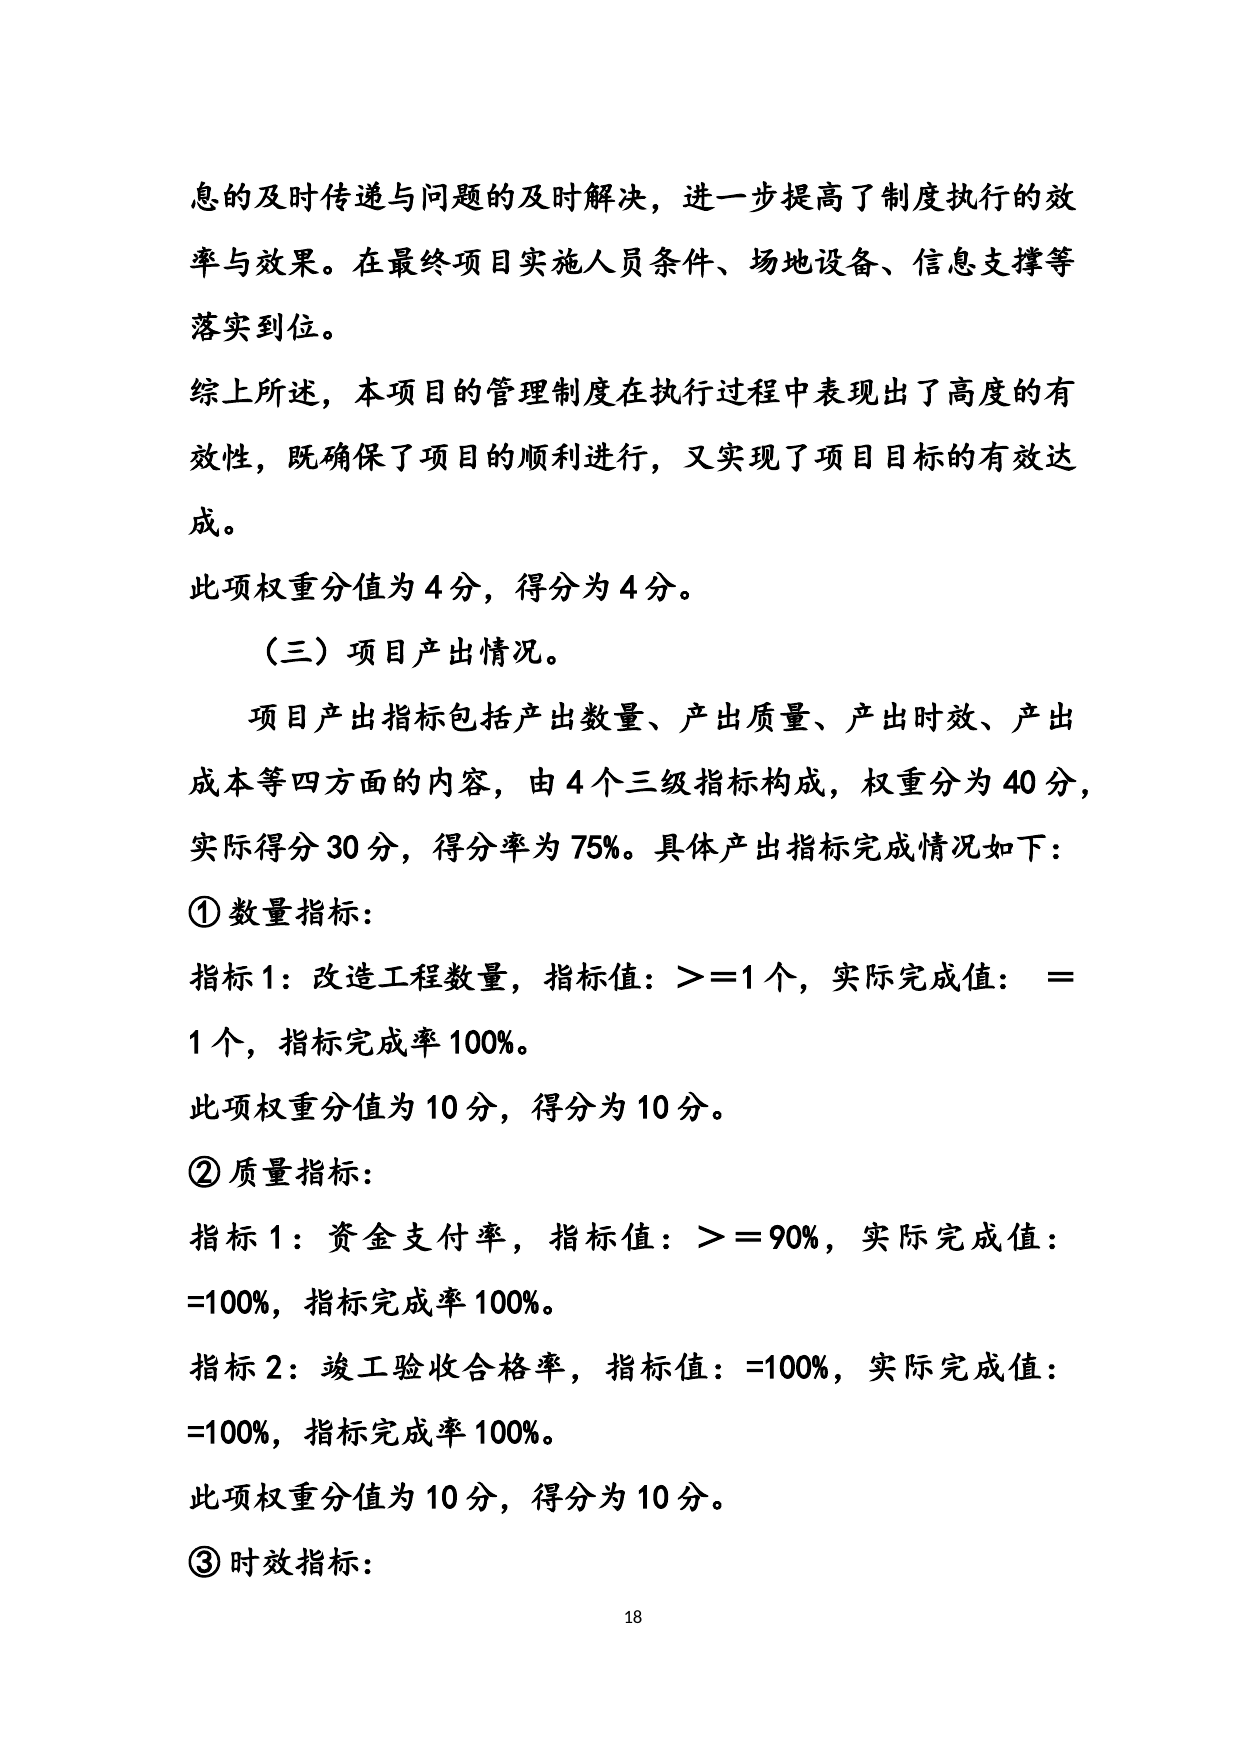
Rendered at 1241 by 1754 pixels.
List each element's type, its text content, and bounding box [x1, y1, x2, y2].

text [187, 162, 1078, 617]
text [187, 682, 1078, 1592]
text （三）项目产出情况。 [187, 617, 1078, 682]
